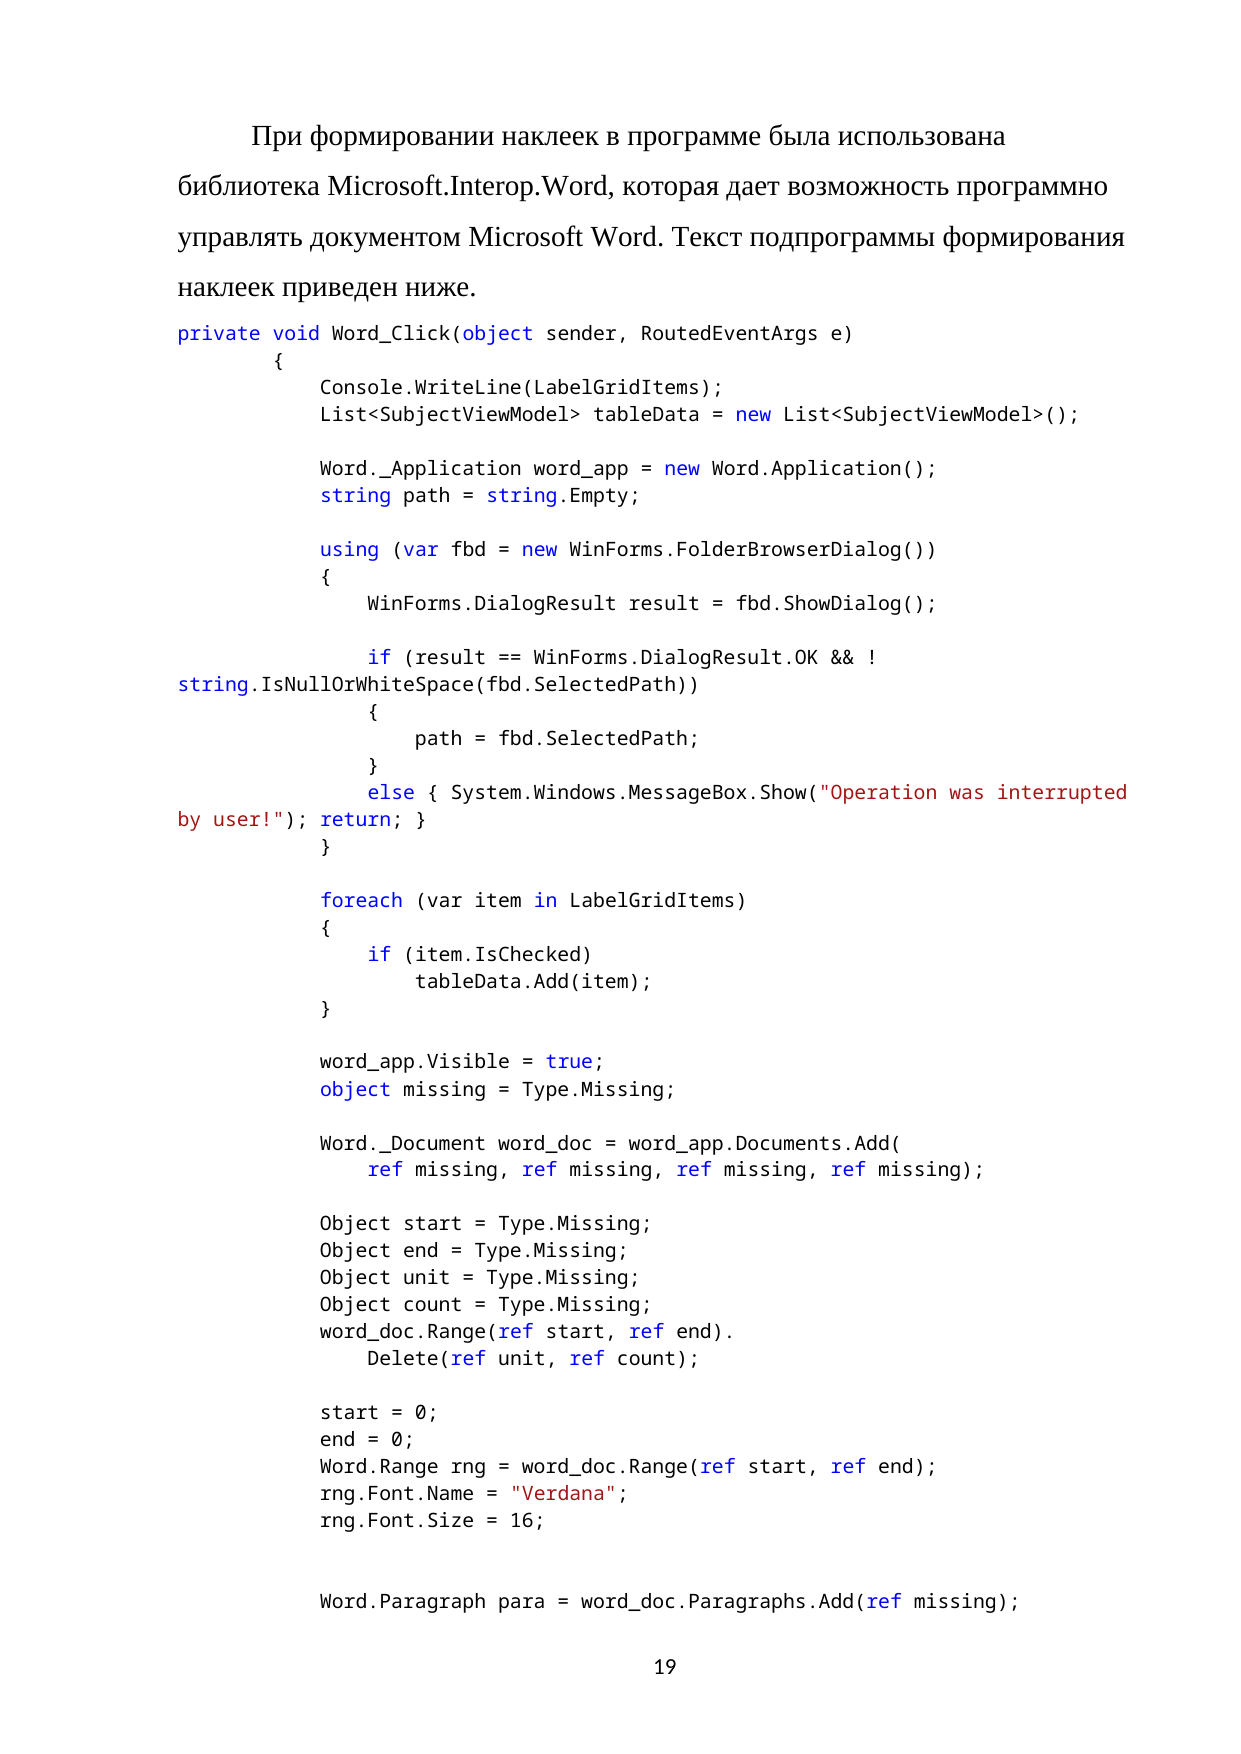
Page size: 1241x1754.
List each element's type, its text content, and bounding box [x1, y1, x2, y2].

text word_app.Visible = true; [177, 1048, 1152, 1075]
text Word.Range rng = word_doc.Range(ref start, ref end); [177, 1452, 1152, 1479]
text Object count = Type.Missing; [177, 1291, 1152, 1318]
text start = 0; [177, 1398, 1152, 1426]
text rng.Font.Size = 16; [177, 1506, 1152, 1533]
text ref missing, ref missing, ref missing, ref missing); [177, 1156, 1152, 1183]
text tableData.Add(item); [177, 967, 1152, 994]
text object missing = Type.Missing; [177, 1075, 1152, 1102]
text Word._Application word_app = new Word.Application(); [177, 454, 1152, 481]
text Word.Paragraph para = word_doc.Paragraphs.Add(ref missing); [177, 1587, 1152, 1614]
text Object unit = Type.Missing; [177, 1264, 1152, 1291]
text private void Word_Click(object sender, RoutedEventArgs e) [177, 319, 1152, 346]
text } [177, 994, 1152, 1021]
text } [177, 832, 1152, 859]
text using (var fbd = new WinForms.FolderBrowserDialog()) [177, 535, 1152, 562]
text path = fbd.SelectedPath; [177, 724, 1152, 751]
text word_doc.Range(ref start, ref end). [177, 1318, 1152, 1344]
text При формировании наклеек в программе была использована библиотека Microsoft.Interop.Word, которая дает возможность программно управлять документом Microsoft Word. Текст подпрограммы формирования наклеек приведен ниже. [177, 118, 1152, 303]
text end = 0; [177, 1426, 1152, 1452]
text if (result == WinForms.DialogResult.OK && !string.IsNullOrWhiteSpace(fbd.SelectedPath)) [177, 643, 1152, 697]
text string path = string.Empty; [177, 481, 1152, 508]
text Word._Document word_doc = word_app.Documents.Add( [177, 1129, 1152, 1156]
text List<SubjectViewModel> tableData = new List<SubjectViewModel>(); [177, 400, 1152, 427]
text { [177, 913, 1152, 940]
text } [177, 751, 1152, 778]
text rng.Font.Name = "Verdana"; [177, 1479, 1152, 1506]
text Object end = Type.Missing; [177, 1237, 1152, 1264]
text Object start = Type.Missing; [177, 1210, 1152, 1237]
text { [177, 346, 1152, 373]
text foreach (var item in LabelGridItems) [177, 886, 1152, 913]
text { [177, 697, 1152, 724]
text if (item.IsChecked) [177, 940, 1152, 967]
text else { System.Windows.MessageBox.Show("Operation was interrupted by user!"); return; } [177, 778, 1152, 832]
text { [177, 562, 1152, 589]
text WinForms.DialogResult result = fbd.ShowDialog(); [177, 589, 1152, 616]
text Delete(ref unit, ref count); [177, 1344, 1152, 1372]
text Console.WriteLine(LabelGridItems); [177, 373, 1152, 400]
